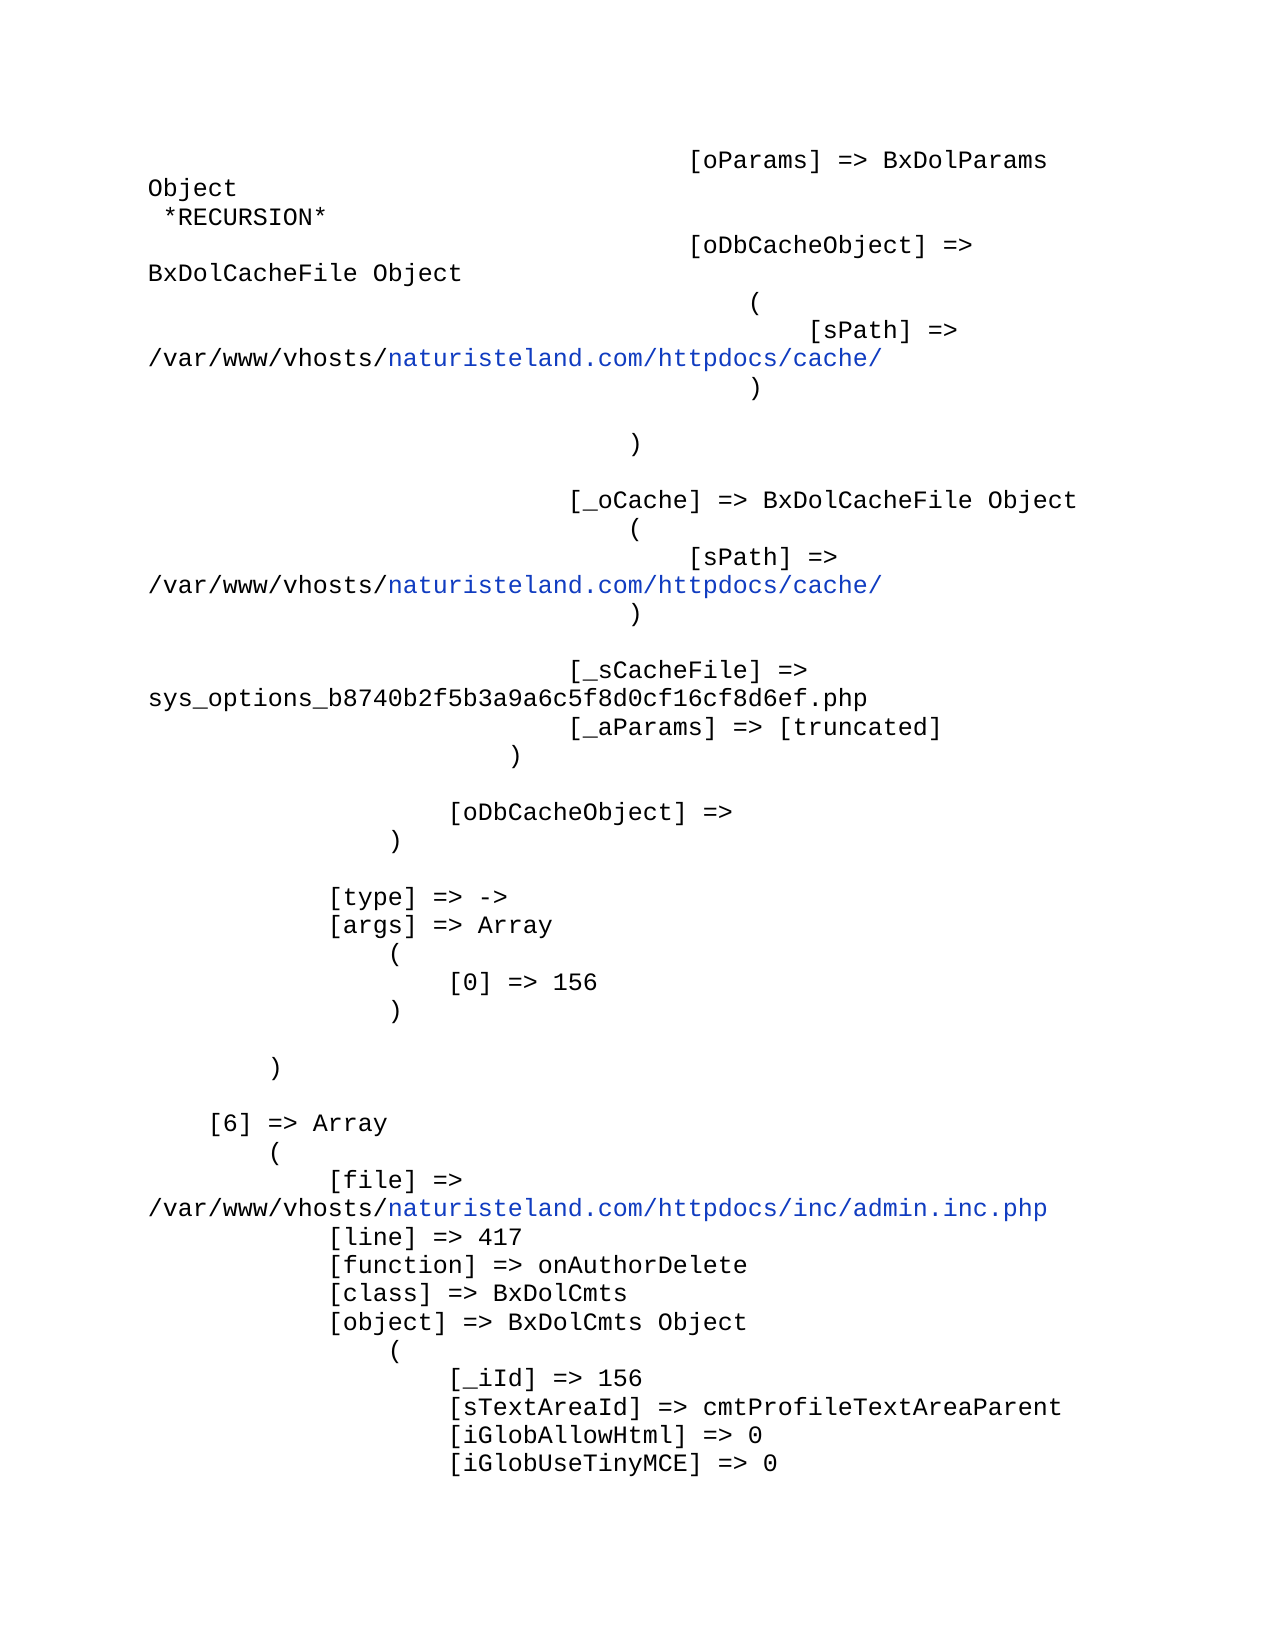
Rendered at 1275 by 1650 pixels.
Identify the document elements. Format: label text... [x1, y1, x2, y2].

text [oParams] => BxDolParams Object [148, 148, 1127, 204]
text [iGlobUseTinyMCE] => 0 [148, 1451, 1127, 1479]
text [_aParams] => [truncated] [148, 714, 1127, 743]
text ) [148, 601, 1127, 629]
text ( [148, 1139, 1127, 1168]
text [oDbCacheObject] => [148, 799, 1127, 828]
text [class] => BxDolCmts [148, 1281, 1127, 1309]
text ) [148, 743, 1127, 771]
text [6] => Array [148, 1111, 1127, 1139]
text [_iId] => 156 [148, 1366, 1127, 1394]
text [type] => -> [148, 884, 1127, 913]
text ) [148, 998, 1127, 1026]
text [sPath] => /var/www/vhosts/naturisteland.com/httpdocs/cache/ [148, 544, 1127, 601]
text [line] => 417 [148, 1224, 1127, 1253]
text [sPath] => /var/www/vhosts/naturisteland.com/httpdocs/cache/ [148, 318, 1127, 374]
text [_oCache] => BxDolCacheFile Object [148, 488, 1127, 516]
text ( [148, 289, 1127, 318]
text [iGlobAllowHtml] => 0 [148, 1423, 1127, 1451]
text [oDbCacheObject] => BxDolCacheFile Object [148, 233, 1127, 289]
text [0] => 156 [148, 969, 1127, 998]
text ( [148, 1338, 1127, 1366]
text ) [148, 828, 1127, 856]
text [object] => BxDolCmts Object [148, 1309, 1127, 1338]
text ) [148, 374, 1127, 403]
text *RECURSION* [148, 204, 1127, 233]
text ) [148, 1054, 1127, 1083]
text ( [148, 941, 1127, 969]
text [file] => /var/www/vhosts/naturisteland.com/httpdocs/inc/admin.inc.php [148, 1168, 1127, 1224]
text [function] => onAuthorDelete [148, 1253, 1127, 1281]
text ) [148, 431, 1127, 459]
text [args] => Array [148, 913, 1127, 941]
text [_sCacheFile] => sys_options_b8740b2f5b3a9a6c5f8d0cf16cf8d6ef.php [148, 658, 1127, 714]
text ( [148, 516, 1127, 544]
text [sTextAreaId] => cmtProfileTextAreaParent [148, 1394, 1127, 1423]
